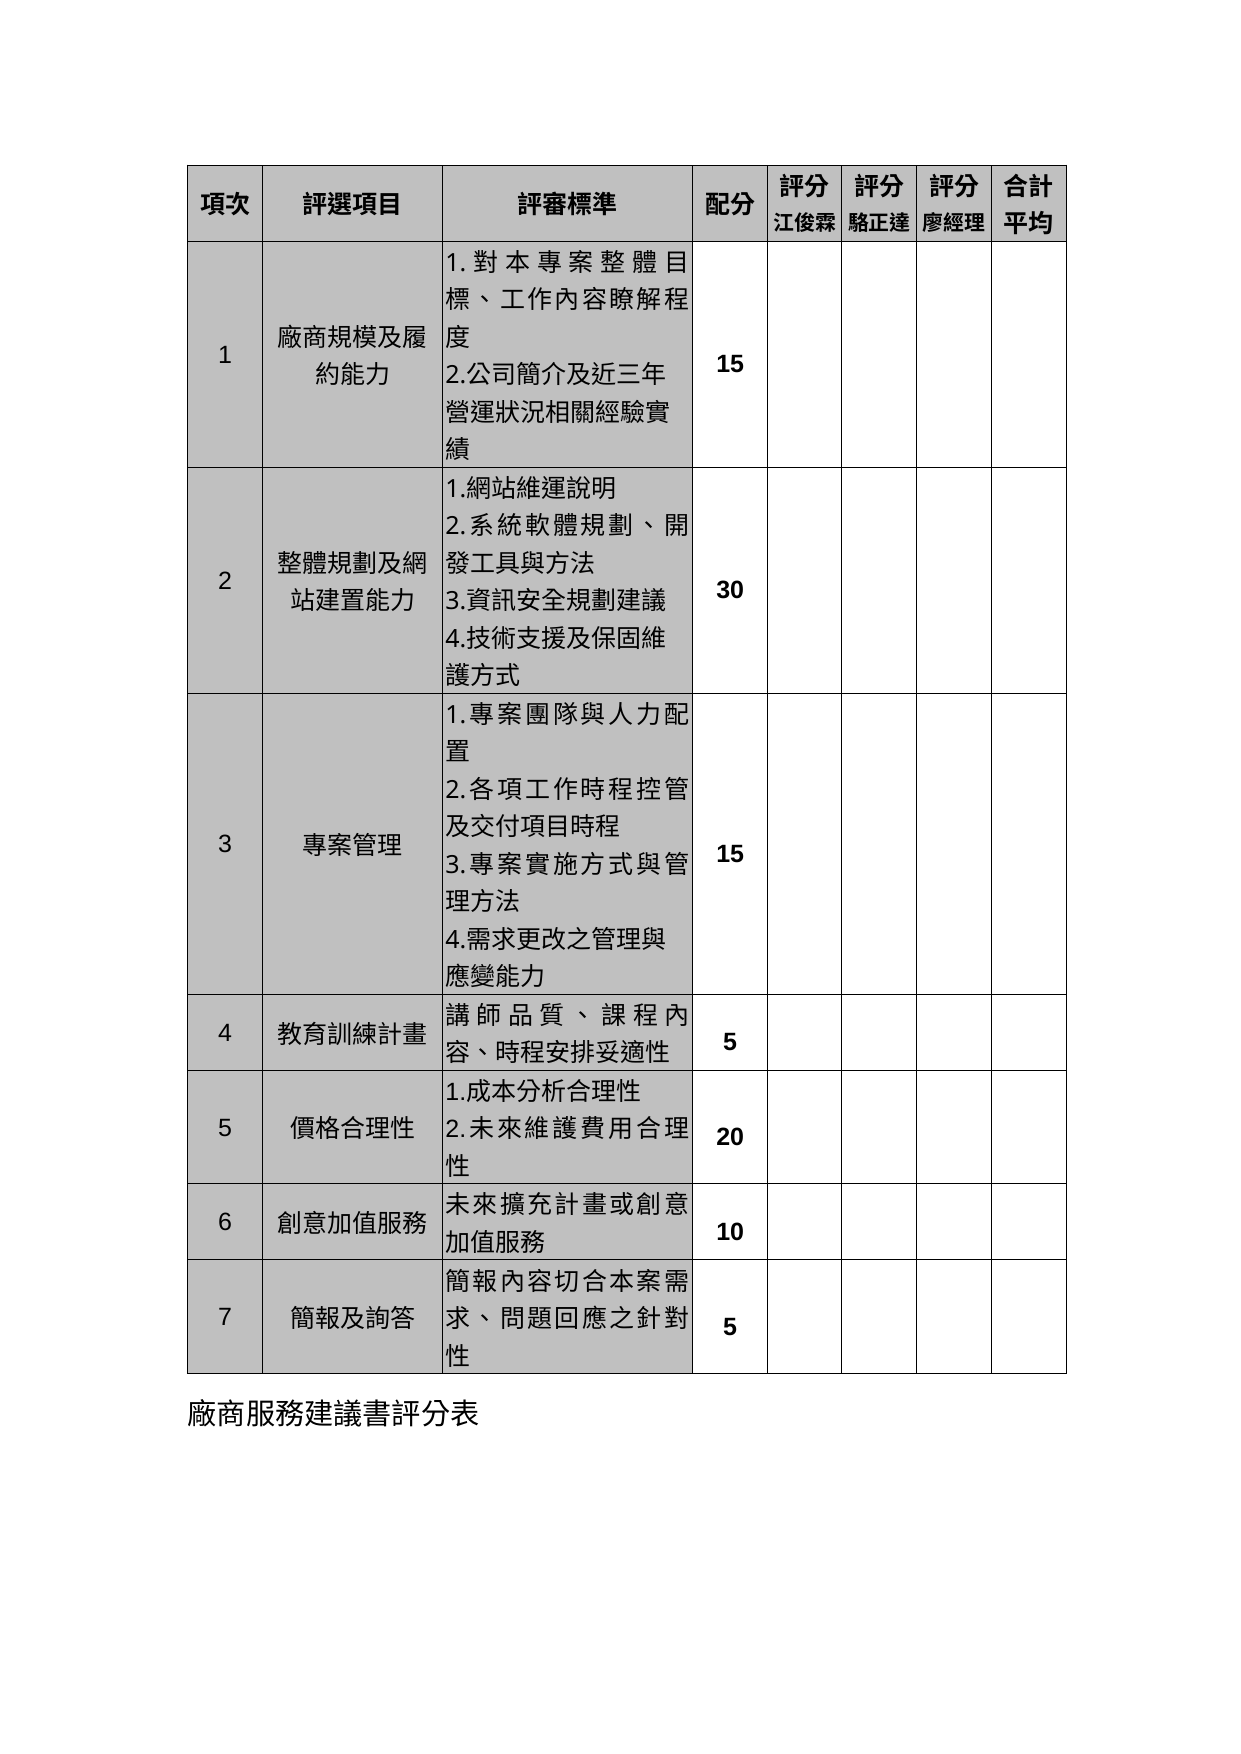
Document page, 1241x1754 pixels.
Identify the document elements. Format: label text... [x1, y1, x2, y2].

table_cell [917, 995, 991, 1070]
table_cell [992, 242, 1066, 467]
table_cell [842, 468, 916, 693]
table_cell 1.網站維運說明 2.系統軟體規劃、開發工具與方法 3.資訊安全規劃建議 4.技術支援及保固維護方式 [443, 468, 692, 693]
table_cell [992, 694, 1066, 994]
table_cell 簡報及詢答 [263, 1260, 442, 1373]
table_cell 5 [188, 1071, 262, 1183]
table_cell [917, 468, 991, 693]
table_cell [992, 1071, 1066, 1183]
table_header 項次 [188, 166, 262, 241]
table_cell [768, 995, 841, 1070]
table_cell 整體規劃及網站建置能力 [263, 468, 442, 693]
table_cell [842, 1071, 916, 1183]
table_cell 4 [188, 995, 262, 1070]
table_cell 專案管理 [263, 694, 442, 994]
table_cell 價格合理性 [263, 1071, 442, 1183]
table_cell [917, 1260, 991, 1373]
table_cell [917, 694, 991, 994]
table_cell [917, 1071, 991, 1183]
table_header 評審標準 [443, 166, 692, 241]
table_cell 2 [188, 468, 262, 693]
table_cell 1.專案團隊與人力配置 2.各項工作時程控管及交付項目時程 3.專案實施方式與管理方法 4.需求更改之管理與應變能力 [443, 694, 692, 994]
table_cell 5 [693, 995, 767, 1070]
table_cell [768, 694, 841, 994]
table_cell [842, 694, 916, 994]
table_cell 講師品質、課程內容、時程安排妥適性 [443, 995, 692, 1070]
table_header 評分 駱正達 [842, 166, 916, 241]
table_cell [992, 1260, 1066, 1373]
table_header 合計平均 [992, 166, 1066, 241]
table_cell 15 [693, 694, 767, 994]
table_cell [917, 1184, 991, 1259]
table_cell 5 [693, 1260, 767, 1373]
table_cell [768, 1071, 841, 1183]
table_cell 7 [188, 1260, 262, 1373]
table_header 配分 [693, 166, 767, 241]
table_cell [842, 1260, 916, 1373]
table_cell 未來擴充計畫或創意加值服務 [443, 1184, 692, 1259]
table_cell 1 [188, 242, 262, 467]
table_cell 教育訓練計畫 [263, 995, 442, 1070]
table_header 評分 江俊霖 [768, 166, 841, 241]
table_cell 6 [188, 1184, 262, 1259]
table_header 評選項目 [263, 166, 442, 241]
table_cell [992, 1184, 1066, 1259]
table_cell 3 [188, 694, 262, 994]
table_header 評分 廖經理 [917, 166, 991, 241]
table_cell [992, 995, 1066, 1070]
table_cell [768, 1260, 841, 1373]
table_cell 簡報內容切合本案需求、問題回應之針對性 [443, 1260, 692, 1373]
table_cell 創意加值服務 [263, 1184, 442, 1259]
table_cell [768, 242, 841, 467]
table_cell 15 [693, 242, 767, 467]
table_cell 1.成本分析合理性 2.未來維護費用合理性 [443, 1071, 692, 1183]
table_cell [992, 468, 1066, 693]
table_cell 10 [693, 1184, 767, 1259]
table_cell [768, 1184, 841, 1259]
table_cell 1.對本專案整體目標、工作內容瞭解程度 2.公司簡介及近三年營運狀況相關經驗實績 [443, 242, 692, 467]
text 廠商服務建議書評分表 [187, 1374, 1053, 1449]
table_cell 30 [693, 468, 767, 693]
table_cell 20 [693, 1071, 767, 1183]
table_cell 廠商規模及履約能力 [263, 242, 442, 467]
table_cell [842, 1184, 916, 1259]
table_cell [842, 995, 916, 1070]
table_cell [842, 242, 916, 467]
table_cell [768, 468, 841, 693]
table_cell [917, 242, 991, 467]
